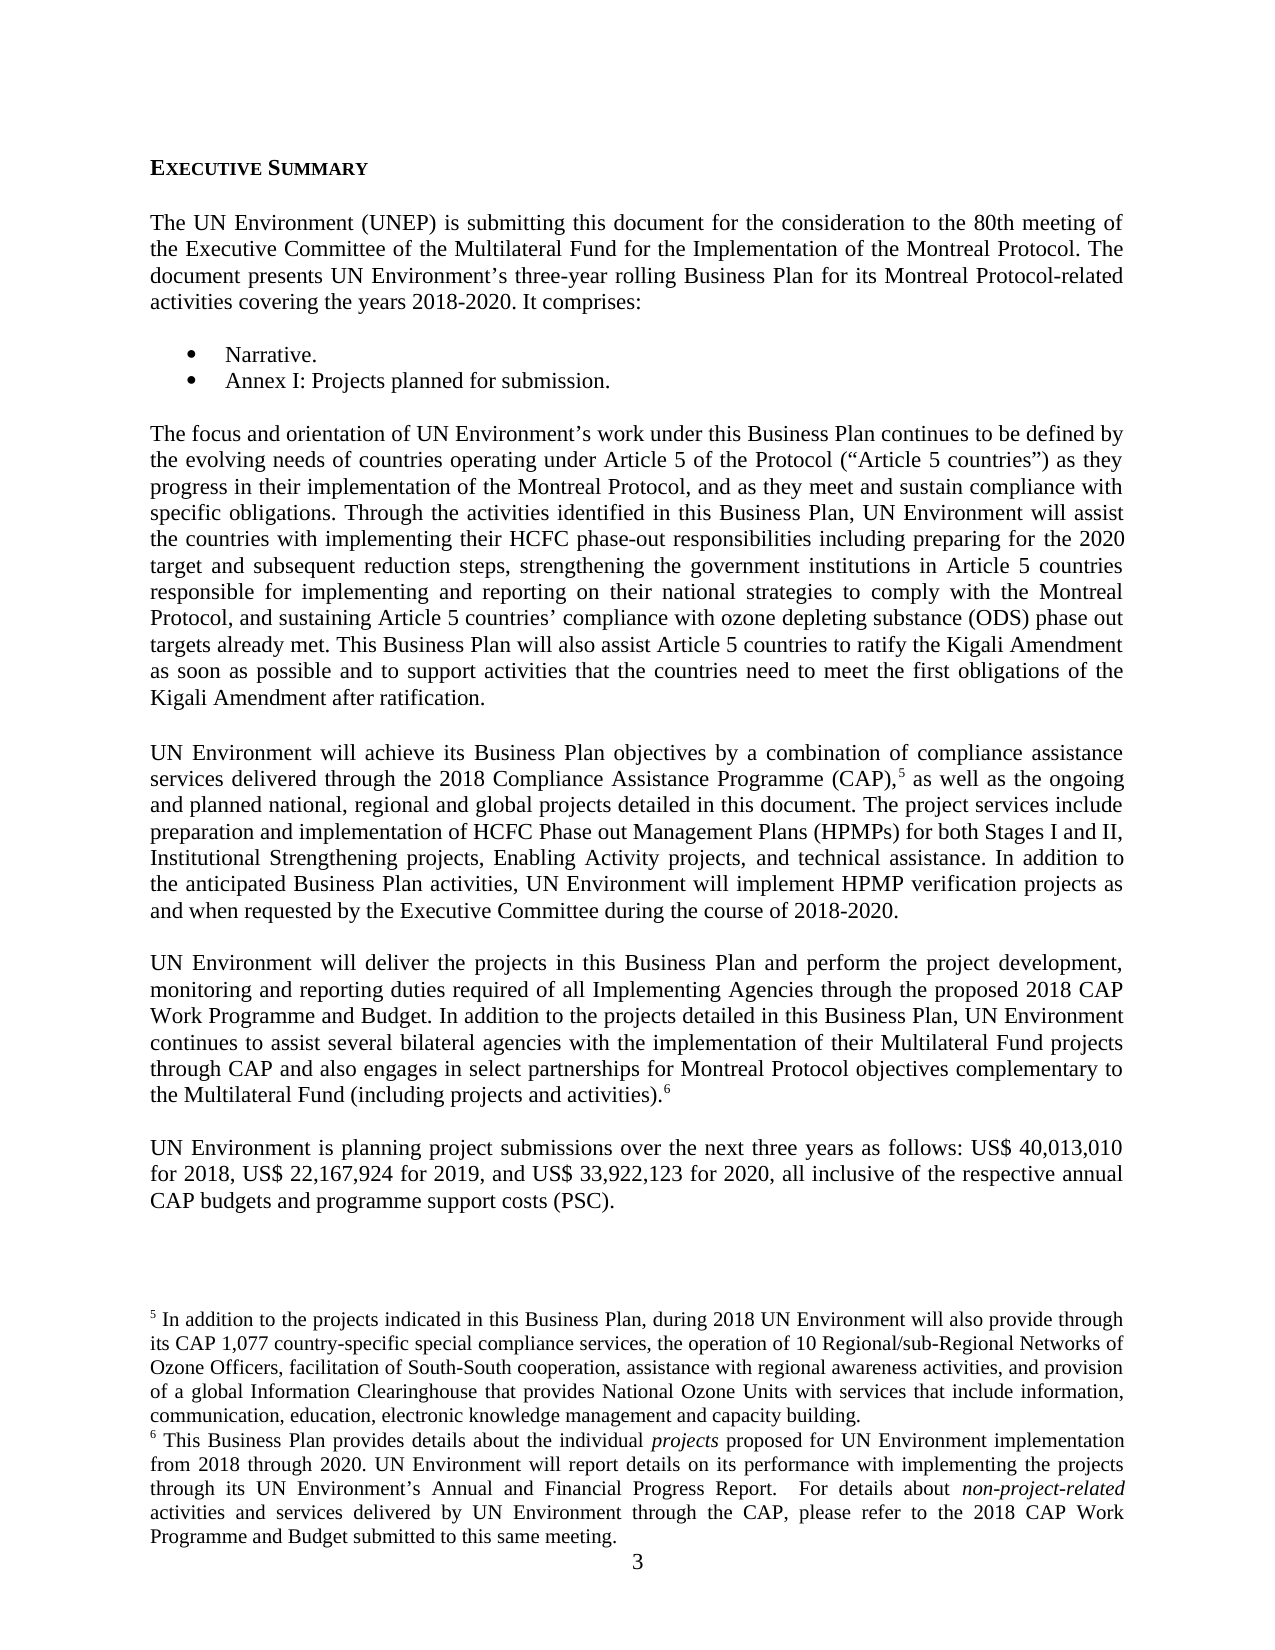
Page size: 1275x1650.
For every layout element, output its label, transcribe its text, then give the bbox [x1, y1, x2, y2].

text Executive Summary [150, 154, 1125, 180]
text UN Environment is planning project submissions over the next three years as follows: US$ 40,013,010 for 2018, US$ 22,167,924 for 2019, and US$ 33,922,123 for 2020, all inclusive of the respective annual CAP budgets and programme support costs (PSC). [150, 1134, 1125, 1213]
text The UN Environment (UNEP) is submitting this document for the consideration to the 80th meeting of the Executive Committee of the Multilateral Fund for the Implementation of the Montreal Protocol. The document presents UN Environment’s three-year rolling Business Plan for its Montreal Protocol-related activities covering the years 2018-2020. It comprises: [150, 209, 1125, 314]
list Annex I: Projects planned for submission. [187, 367, 1125, 394]
text UN Environment will achieve its Business Plan objectives by a combination of compliance assistance services delivered through the 2018 Compliance Assistance Programme (CAP), as well as the ongoing and planned national, regional and global projects detailed in this document. The project services include preparation and implementation of HCFC Phase out Management Plans (HPMPs) for both Stages I and II, Institutional Strengthening projects, Enabling Activity projects, and technical assistance. In addition to the anticipated Business Plan activities, UN Environment will implement HPMP verification projects as and when requested by the Executive Committee during the course of 2018-2020. [150, 739, 1125, 923]
list Narrative. [187, 341, 1125, 367]
text UN Environment will deliver the projects in this Business Plan and perform the project development, monitoring and reporting duties required of all Implementing Agencies through the proposed 2018 CAP Work Programme and Budget. In addition to the projects detailed in this Business Plan, UN Environment continues to assist several bilateral agencies with the implementation of their Multilateral Fund projects through CAP and also engages in select partnerships for Montreal Protocol objectives complementary to the Multilateral Fund (including projects and activities). [150, 949, 1125, 1108]
text The focus and orientation of UN Environment’s work under this Business Plan continues to be defined by the evolving needs of countries operating under Article 5 of the Protocol (“Article 5 countries”) as they progress in their implementation of the Montreal Protocol, and as they meet and sustain compliance with specific obligations. Through the activities identified in this Business Plan, UN Environment will assist the countries with implementing their HCFC phase-out responsibilities including preparing for the 2020 target and subsequent reduction steps, strengthening the government institutions in Article 5 countries responsible for implementing and reporting on their national strategies to comply with the Montreal Protocol, and sustaining Article 5 countries’ compliance with ozone depleting substance (ODS) phase out targets already met. This Business Plan will also assist Article 5 countries to ratify the Kigali Amendment as soon as possible and to support activities that the countries need to meet the first obligations of the Kigali Amendment after ratification. [150, 420, 1125, 710]
